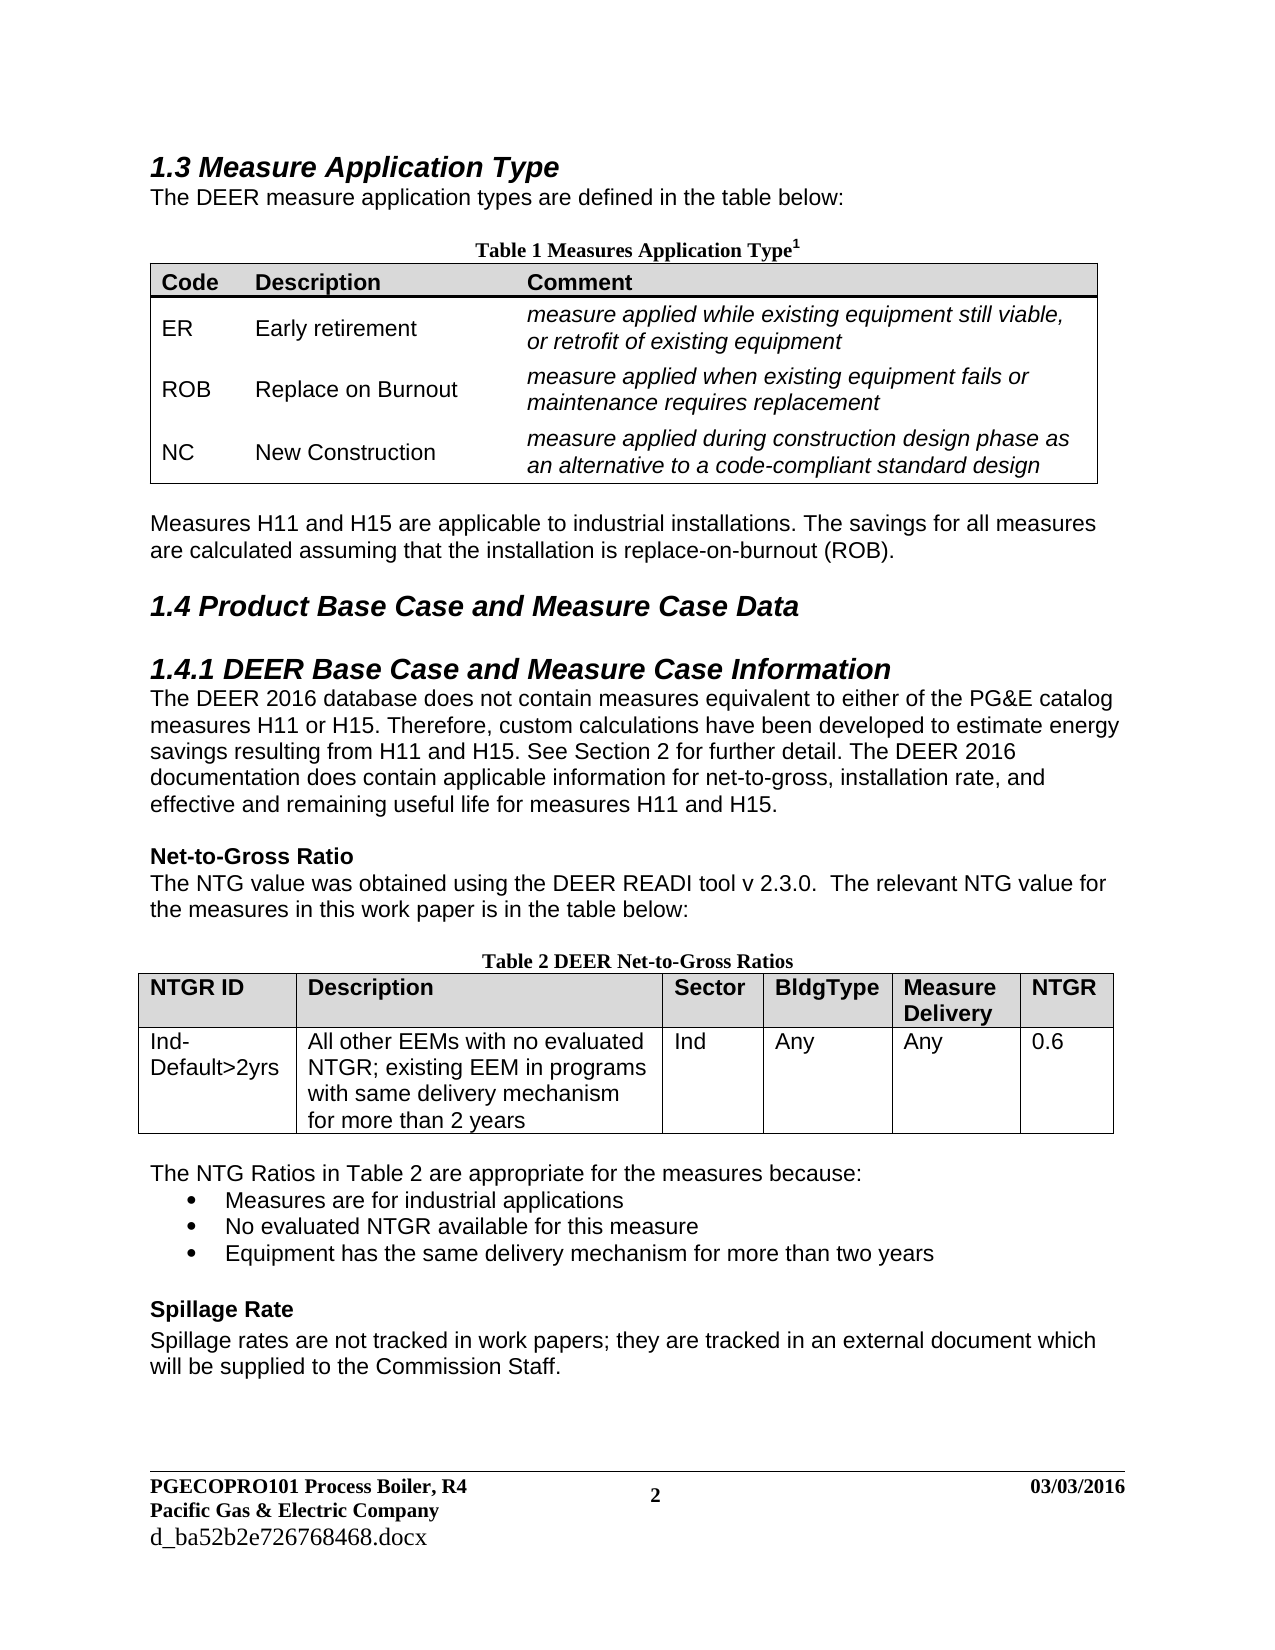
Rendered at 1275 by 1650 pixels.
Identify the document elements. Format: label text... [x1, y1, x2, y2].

table_header Measure Delivery [893, 974, 1020, 1027]
text The NTG value was obtained using the DEER READI tool v 2.3.0. The relevant NTG value for the measures in this work paper is in the table below: [150, 870, 1125, 922]
list Measures are for industrial applications [187, 1187, 1125, 1213]
text The DEER measure application types are defined in the table below: [150, 183, 1125, 210]
table_cell ER [151, 298, 244, 358]
table_header BldgType [764, 974, 892, 1027]
list Equipment has the same delivery mechanism for more than two years [187, 1239, 1125, 1266]
table_cell Any [893, 1028, 1020, 1133]
table_cell ROB [151, 358, 244, 420]
table_header Sector [663, 974, 763, 1027]
table_header Description [244, 264, 516, 295]
text Measures H11 and H15 are applicable to industrial installations. The savings for all measures are calculated assuming that the installation is replace-on-burnout (ROB). [150, 510, 1125, 563]
text Net-to-Gross Ratio [150, 843, 1125, 870]
table_cell Replace on Burnout [244, 358, 516, 420]
table_cell Any [764, 1028, 892, 1133]
table_cell Early retirement [244, 298, 516, 358]
text The NTG Ratios in Table 2 are appropriate for the measures because: [150, 1160, 1125, 1187]
subtitle 1.4.1 DEER Base Case and Measure Case Information [150, 652, 1144, 685]
table_cell Ind [663, 1028, 763, 1133]
table_header NTGR ID [139, 974, 296, 1027]
table_header Description [297, 974, 662, 1027]
text Spillage rates are not tracked in work papers; they are tracked in an external document which will be supplied to the Commission Staff. [150, 1327, 1125, 1379]
text The DEER 2016 database does not contain measures equivalent to either of the PG&E catalog measures H11 or H15. Therefore, custom calculations have been developed to estimate energy savings resulting from H11 and H15. See Section 2 for further detail. The DEER 2016 documentation does contain applicable information for net-to-gross, installation rate, and effective and remaining useful life for measures H11 and H15. [150, 685, 1125, 817]
table_cell New Construction [244, 420, 516, 483]
subtitle 1.4 Product Base Case and Measure Case Data [150, 589, 1125, 623]
table_cell measure applied while existing equipment still viable, or retrofit of existing equipment [516, 298, 1097, 358]
table_cell measure applied during construction design phase as an alternative to a code-compliant standard design [516, 420, 1097, 483]
table_cell All other EEMs with no evaluated NTGR; existing EEM in programs with same delivery mechanism for more than 2 years [297, 1028, 662, 1133]
table_header Comment [516, 264, 1097, 295]
table_cell NC [151, 420, 244, 483]
table_cell measure applied when existing equipment fails or maintenance requires replacement [516, 358, 1097, 420]
table_header NTGR [1021, 974, 1113, 1027]
list No evaluated NTGR available for this measure [187, 1213, 1125, 1239]
table_cell 0.6 [1021, 1028, 1113, 1133]
table_cell Ind-Default>2yrs [139, 1028, 296, 1133]
subtitle 1.3 Measure Application Type [150, 150, 1125, 183]
text Spillage Rate [150, 1296, 1125, 1323]
table_header Code [151, 264, 244, 295]
